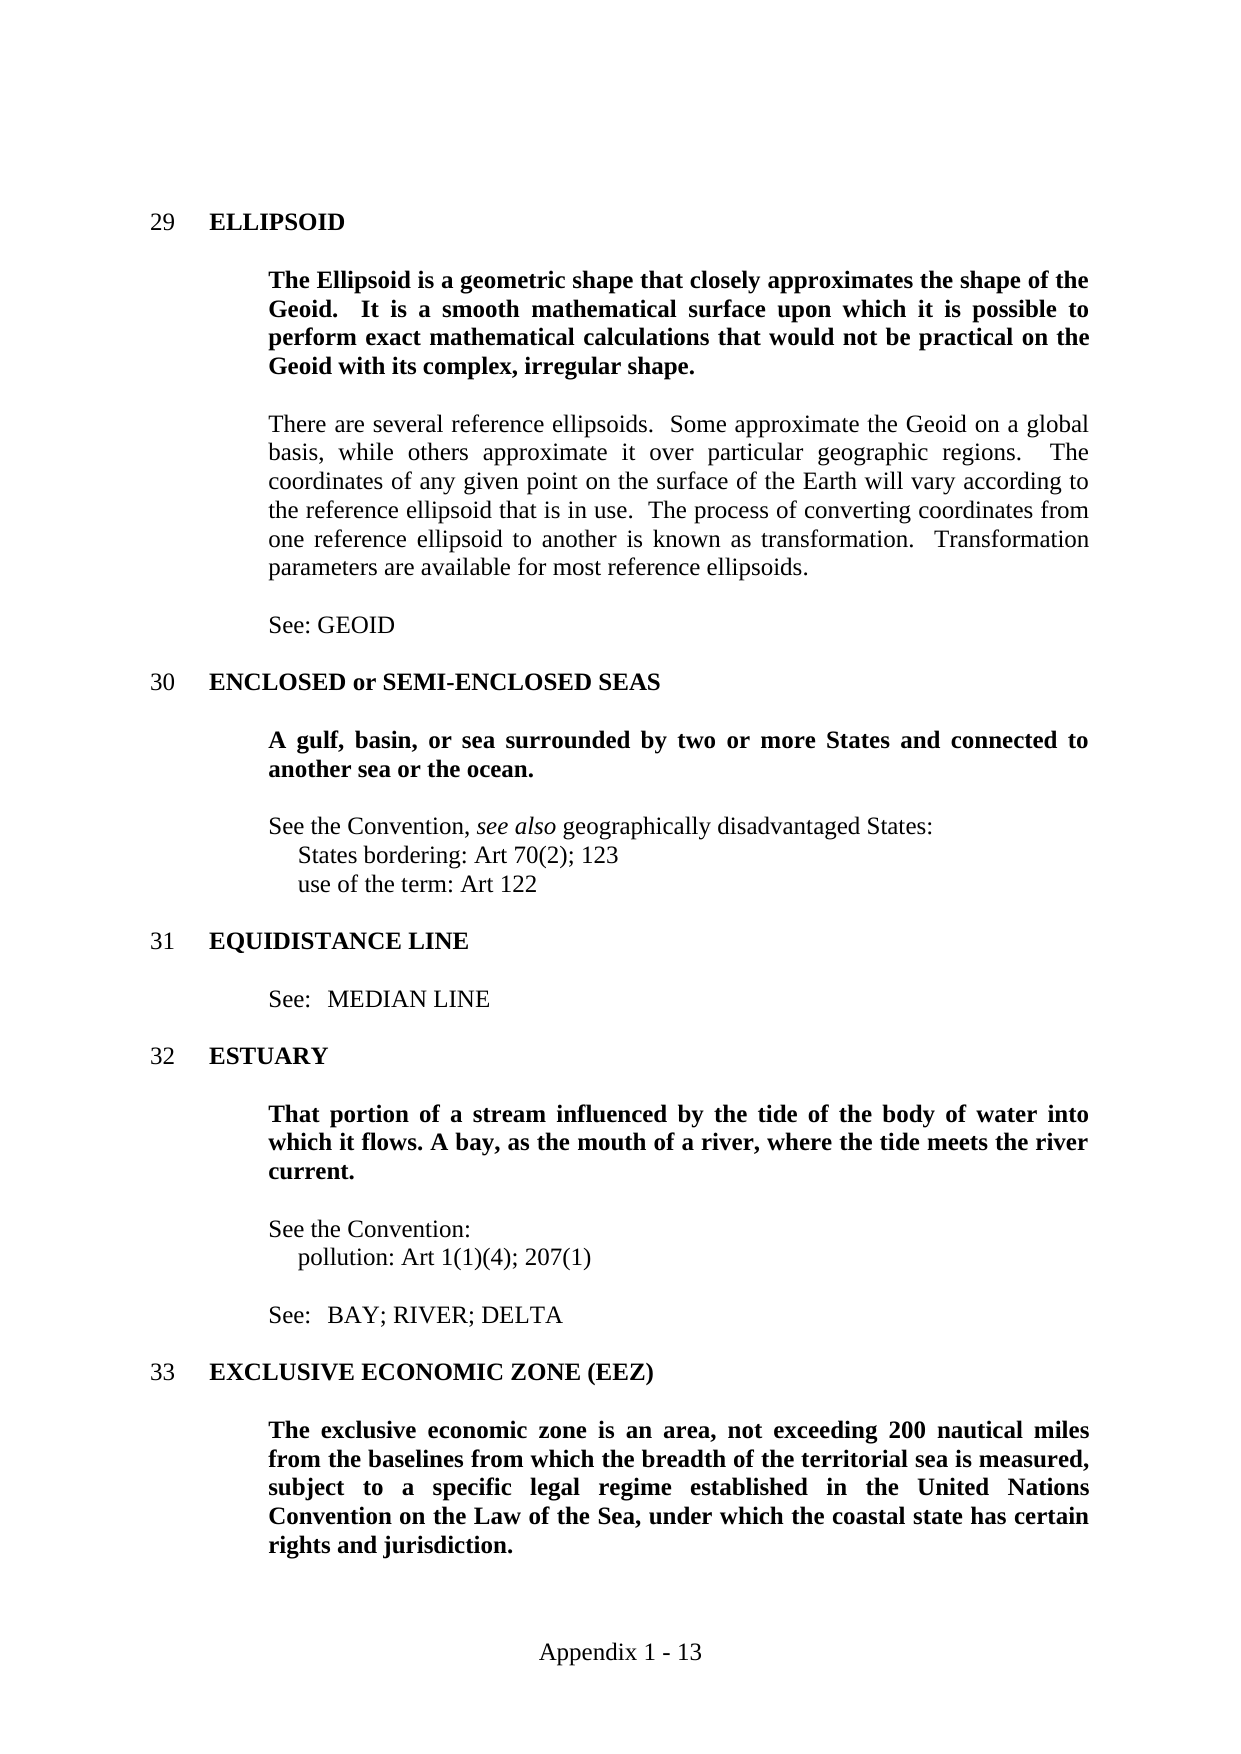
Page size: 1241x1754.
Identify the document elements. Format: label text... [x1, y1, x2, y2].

text See: BAY; RIVER; DELTA [268, 1300, 1090, 1329]
text See: MEDIAN LINE [268, 984, 1090, 1012]
text 33 EXCLUSIVE ECONOMIC ZONE (EEZ) [150, 1357, 1090, 1386]
text 29 ELLIPSOID [150, 207, 1090, 236]
text pollution: Art 1(1)(4); 207(1) [298, 1242, 1090, 1271]
text use of the term: Art 122 [298, 869, 1090, 897]
text 30 ENCLOSED or SEMI-ENCLOSED SEAS [150, 667, 1090, 696]
text See the Convention: [268, 1214, 1090, 1242]
text States bordering: Art 70(2); 123 [298, 840, 1090, 869]
text A gulf, basin, or sea surrounded by two or more States and connected to another sea or the ocean. [268, 725, 1090, 782]
text The exclusive economic zone is an area, not exceeding 200 nautical miles from the baselines from which the breadth of the territorial sea is measured, subject to a specific legal regime established in the United Nations Convention on the Law of the Sea, under which the coastal state has certain rights and jurisdiction. [268, 1415, 1090, 1559]
text 32 ESTUARY [150, 1041, 1090, 1070]
text That portion of a stream influenced by the tide of the body of water into which it flows. A bay, as the mouth of a river, where the tide meets the river current. [268, 1099, 1090, 1185]
text 31 EQUIDISTANCE LINE [150, 926, 1090, 955]
text The Ellipsoid is a geometric shape that closely approximates the shape of the Geoid. It is a smooth mathematical surface upon which it is possible to perform exact mathematical calculations that would not be practical on the Geoid with its complex, irregular shape. [268, 265, 1090, 380]
text See the Convention, see also geographically disadvantaged States: [268, 811, 1090, 840]
text See: GEOID [268, 610, 1090, 639]
text There are several reference ellipsoids. Some approximate the Geoid on a global basis, while others approximate it over particular geographic regions. The coordinates of any given point on the surface of the Earth will vary according to the reference ellipsoid that is in use. The process of converting coordinates from one reference ellipsoid to another is known as transformation. Transformation parameters are available for most reference ellipsoids. [268, 409, 1090, 581]
